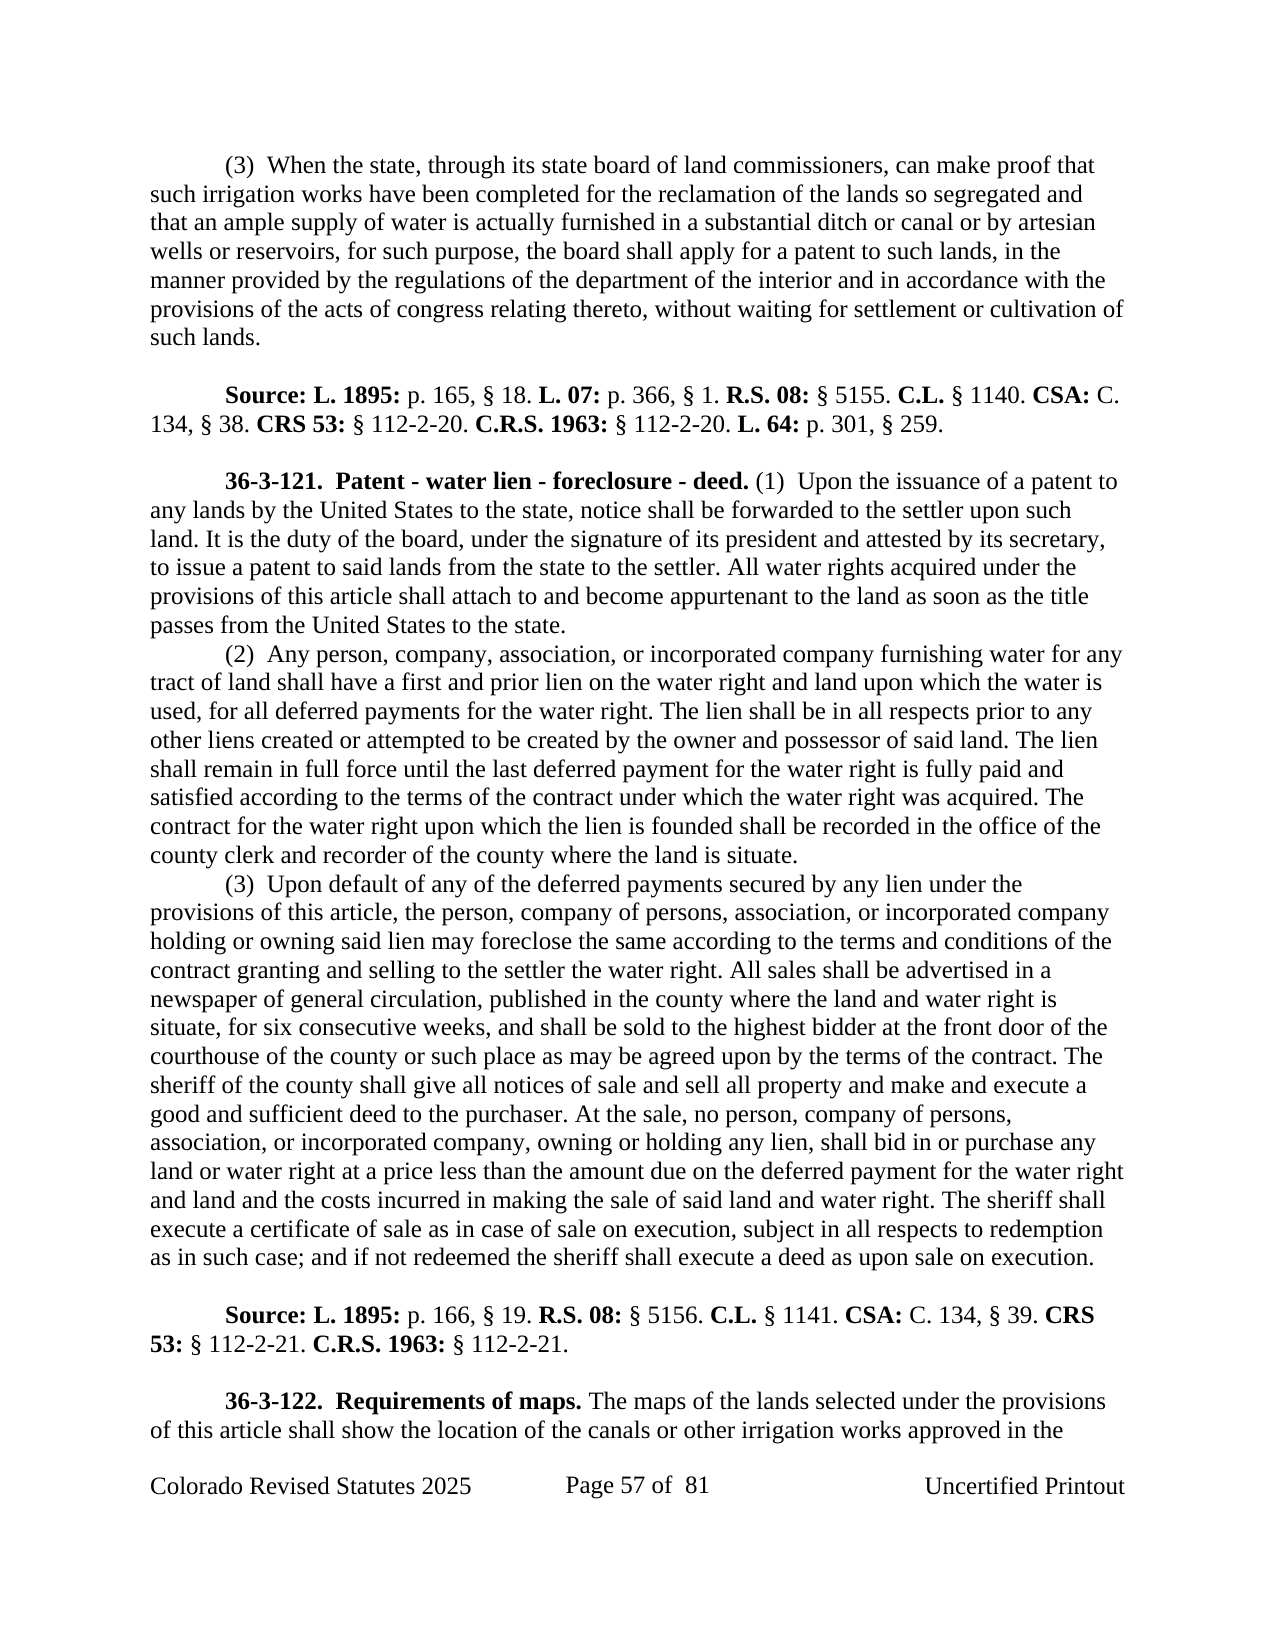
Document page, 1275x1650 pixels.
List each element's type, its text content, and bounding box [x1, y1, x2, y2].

text (3) When the state, through its state board of land commissioners, can make proof that such irrigation works have been completed for the reclamation of the lands so segregated and that an ample supply of water is actually furnished in a substantial ditch or canal or by artesian wells or reservoirs, for such purpose, the board shall apply for a patent to such lands, in the manner provided by the regulations of the department of the interior and in accordance with the provisions of the acts of congress relating thereto, without waiting for settlement or cultivation of such lands. [150, 150, 1125, 351]
text 36-3-121. Patent - water lien - foreclosure - deed. (1) Upon the issuance of a patent to any lands by the United States to the state, notice shall be forwarded to the settler upon such land. It is the duty of the board, under the signature of its president and attested by its secretary, to issue a patent to said lands from the state to the settler. All water rights acquired under the provisions of this article shall attach to and become appurtenant to the land as soon as the title passes from the United States to the state. [150, 466, 1125, 639]
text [150, 1386, 1125, 1444]
text Source: L. 1895: p. 166, § 19. R.S. 08: § 5156. C.L. § 1141. CSA: C. 134, § 39. CRS 53: § 112-2-21. C.R.S. 1963: § 112-2-21. [150, 1300, 1125, 1357]
text Source: L. 1895: p. 165, § 18. L. 07: p. 366, § 1. R.S. 08: § 5155. C.L. § 1140. CSA: C. 134, § 38. CRS 53: § 112-2-20. C.R.S. 1963: § 112-2-20. L. 64: p. 301, § 259. [150, 380, 1125, 437]
text (2) Any person, company, association, or incorporated company furnishing water for any tract of land shall have a first and prior lien on the water right and land upon which the water is used, for all deferred payments for the water right. The lien shall be in all respects prior to any other liens created or attempted to be created by the owner and possessor of said land. The lien shall remain in full force until the last deferred payment for the water right is fully paid and satisfied according to the terms of the contract under which the water right was acquired. The contract for the water right upon which the lien is founded shall be recorded in the office of the county clerk and recorder of the county where the land is situate. [150, 639, 1125, 869]
text (3) Upon default of any of the deferred payments secured by any lien under the provisions of this article, the person, company of persons, association, or incorporated company holding or owning said lien may foreclose the same according to the terms and conditions of the contract granting and selling to the settler the water right. All sales shall be advertised in a newspaper of general circulation, published in the county where the land and water right is situate, for six consecutive weeks, and shall be sold to the highest bidder at the front door of the courthouse of the county or such place as may be agreed upon by the terms of the contract. The sheriff of the county shall give all notices of sale and sell all property and make and execute a good and sufficient deed to the purchaser. At the sale, no person, company of persons, association, or incorporated company, owning or holding any lien, shall bid in or purchase any land or water right at a price less than the amount due on the deferred payment for the water right and land and the costs incurred in making the sale of said land and water right. The sheriff shall execute a certificate of sale as in case of sale on execution, subject in all respects to redemption as in such case; and if not redeemed the sheriff shall execute a deed as upon sale on execution. [150, 869, 1125, 1271]
